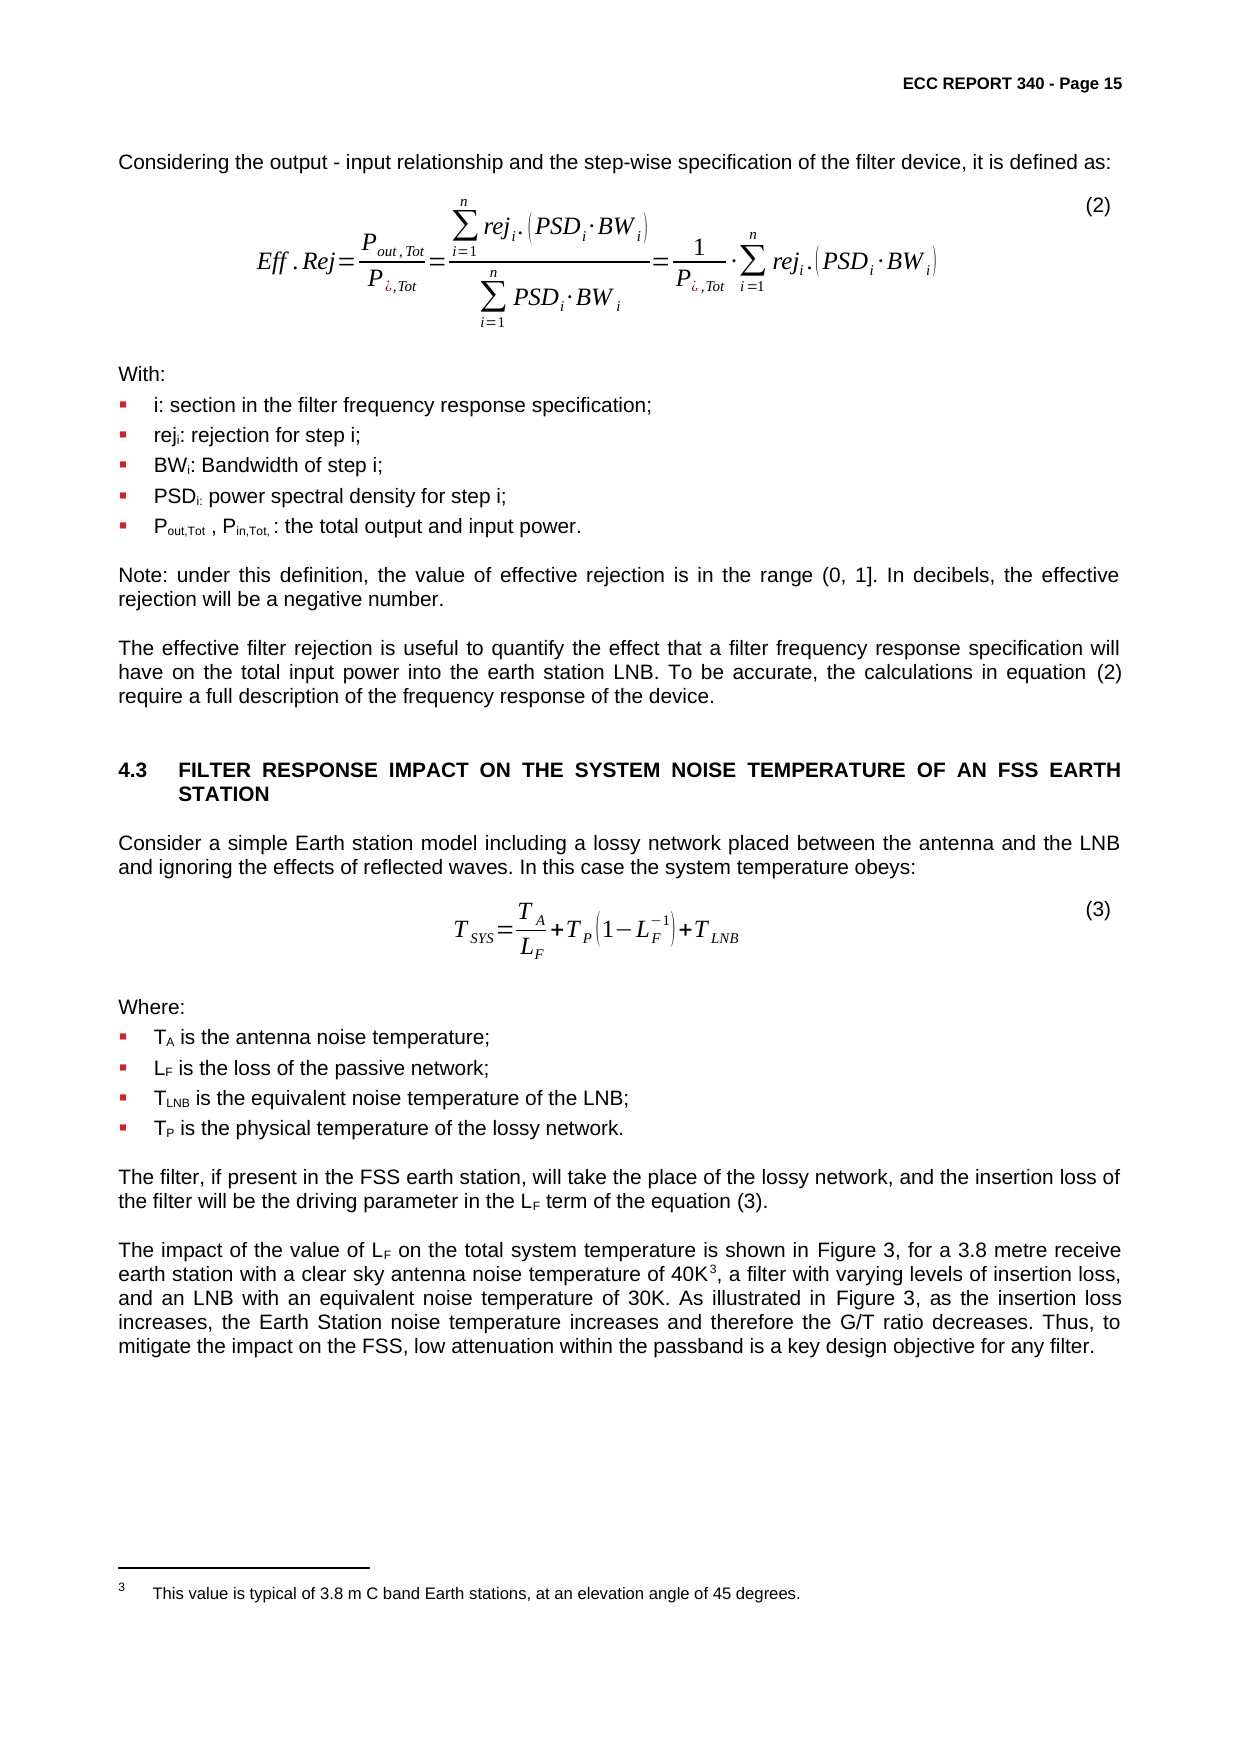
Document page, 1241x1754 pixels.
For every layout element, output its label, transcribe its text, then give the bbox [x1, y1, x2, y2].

text Where: [118, 995, 1122, 1019]
text Considering the output - input relationship and the step-wise specification of the filter device, it is defined as: [118, 150, 1122, 174]
text The impact of the value of LF on the total system temperature is shown in Figure 3, for a 3.8 metre receive earth station with a clear sky antenna noise temperature of 40K, a filter with varying levels of insertion loss, and an LNB with an equivalent noise temperature of 30K. As illustrated in Figure 3, as the insertion loss increases, the Earth Station noise temperature increases and therefore the G/T ratio decreases. Thus, to mitigate the impact on the FSS, low attenuation within the passband is a key design objective for any filter. [118, 1238, 1122, 1358]
table_header (3) [1074, 885, 1122, 970]
list PSDi: power spectral density for step i; [118, 483, 1122, 507]
list TP is the physical temperature of the lossy network. [118, 1116, 1122, 1140]
list Filter response impact on the system noise temperature of an FSS Earth Station [118, 758, 1122, 806]
list i: section in the filter frequency response specification; [118, 392, 1122, 417]
list TLNB is the equivalent noise temperature of the LNB; [118, 1086, 1122, 1110]
list TA is the antenna noise temperature; [118, 1025, 1122, 1049]
list LF is the loss of the passive network; [118, 1055, 1122, 1079]
table_header [118, 885, 1074, 970]
table_header [118, 180, 1074, 337]
text Note: under this definition, the value of effective rejection is in the range (0, 1]. In decibels, the effective rejection will be a negative number. [118, 563, 1122, 611]
text The filter, if present in the FSS earth station, will take the place of the lossy network, and the insertion loss of the filter will be the driving parameter in the LF term of the equation (3). [118, 1165, 1122, 1213]
list reji: rejection for step i; [118, 423, 1122, 447]
text With: [118, 362, 1122, 386]
text Consider a simple Earth station model including a lossy network placed between the antenna and the LNB and ignoring the effects of reflected waves. In this case the system temperature obeys: [118, 831, 1122, 878]
table_header (2) [1074, 180, 1122, 337]
list BWi: Bandwidth of step i; [118, 453, 1122, 477]
text The effective filter rejection is useful to quantify the effect that a filter frequency response specification will have on the total input power into the earth station LNB. To be accurate, the calculations in equation (2) require a full description of the frequency response of the device. [118, 636, 1122, 708]
list Pout,Tot , Pin,Tot, : the total output and input power. [118, 514, 1122, 538]
